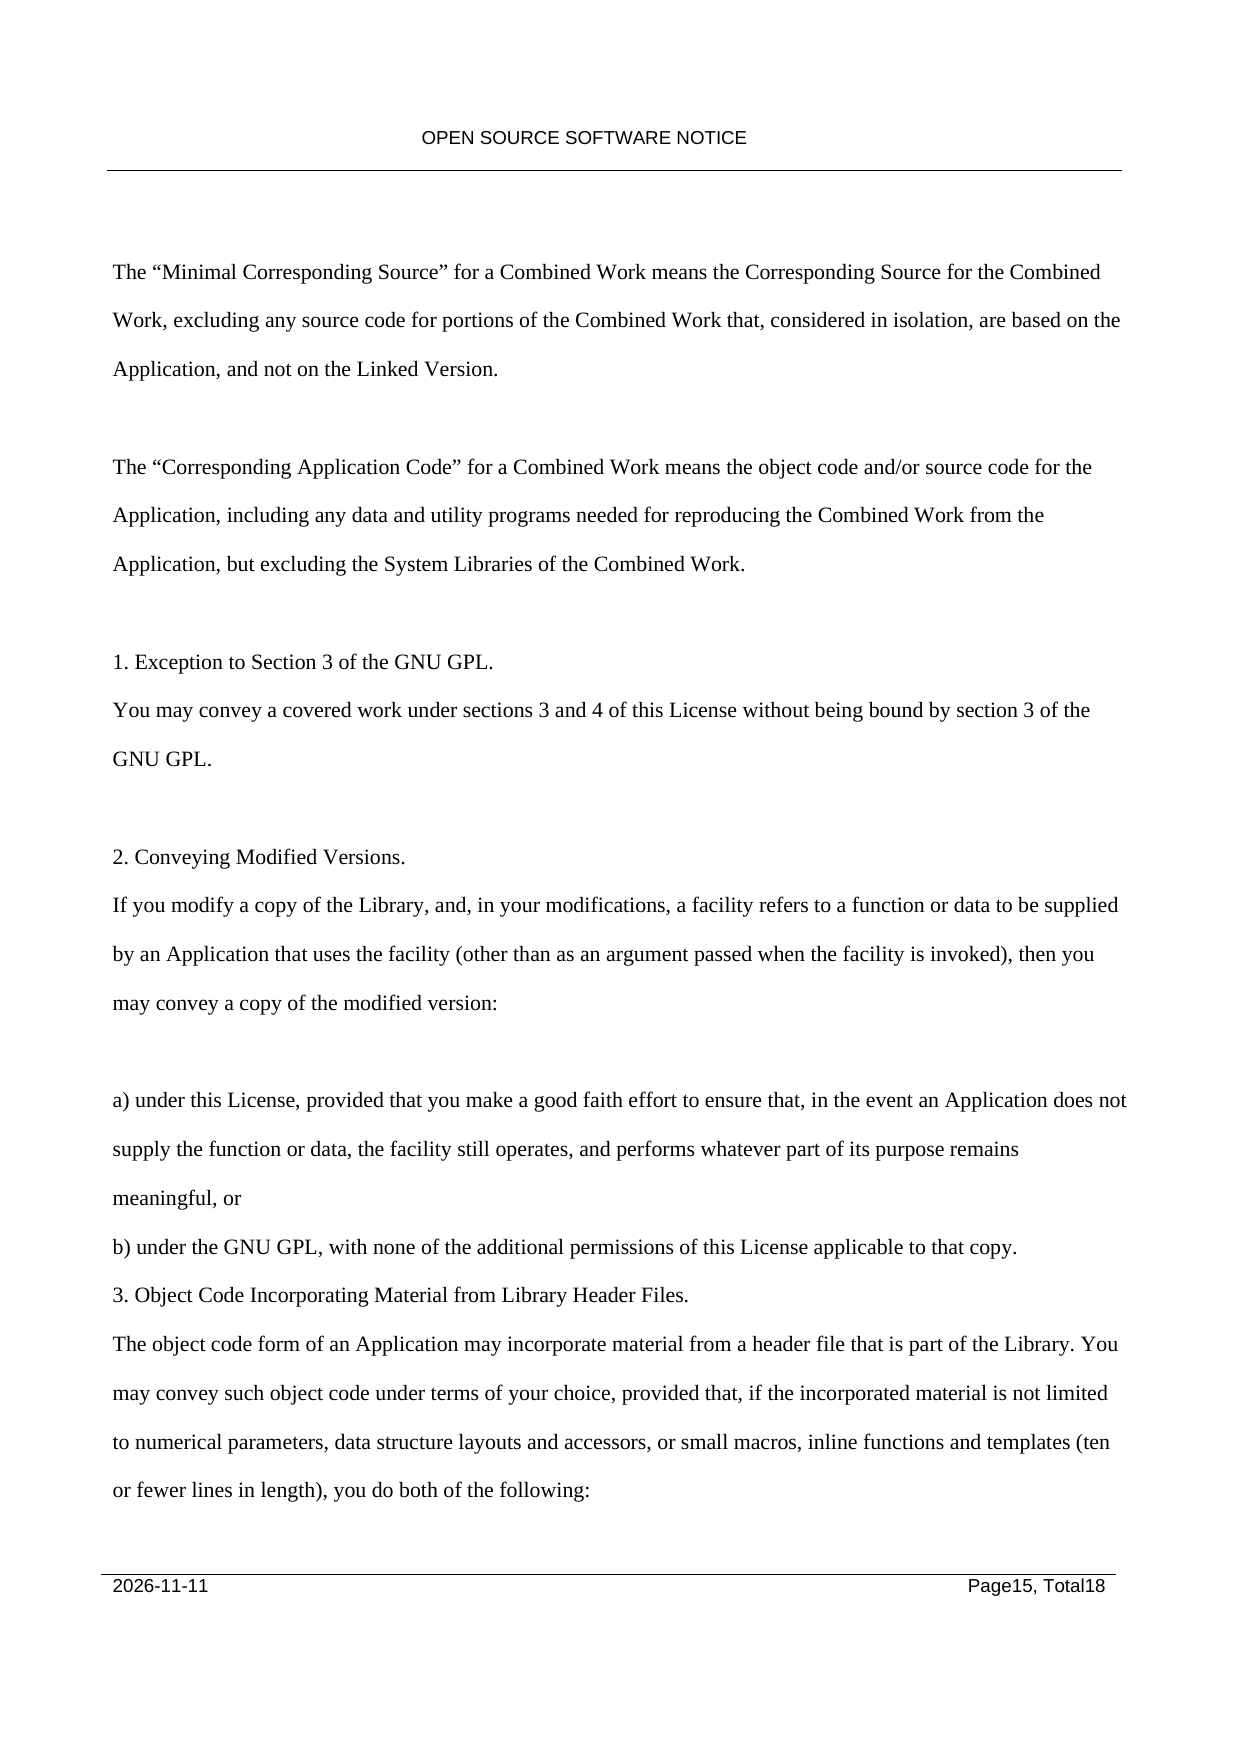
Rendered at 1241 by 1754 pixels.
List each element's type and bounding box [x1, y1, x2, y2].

text [112, 206, 1128, 1506]
